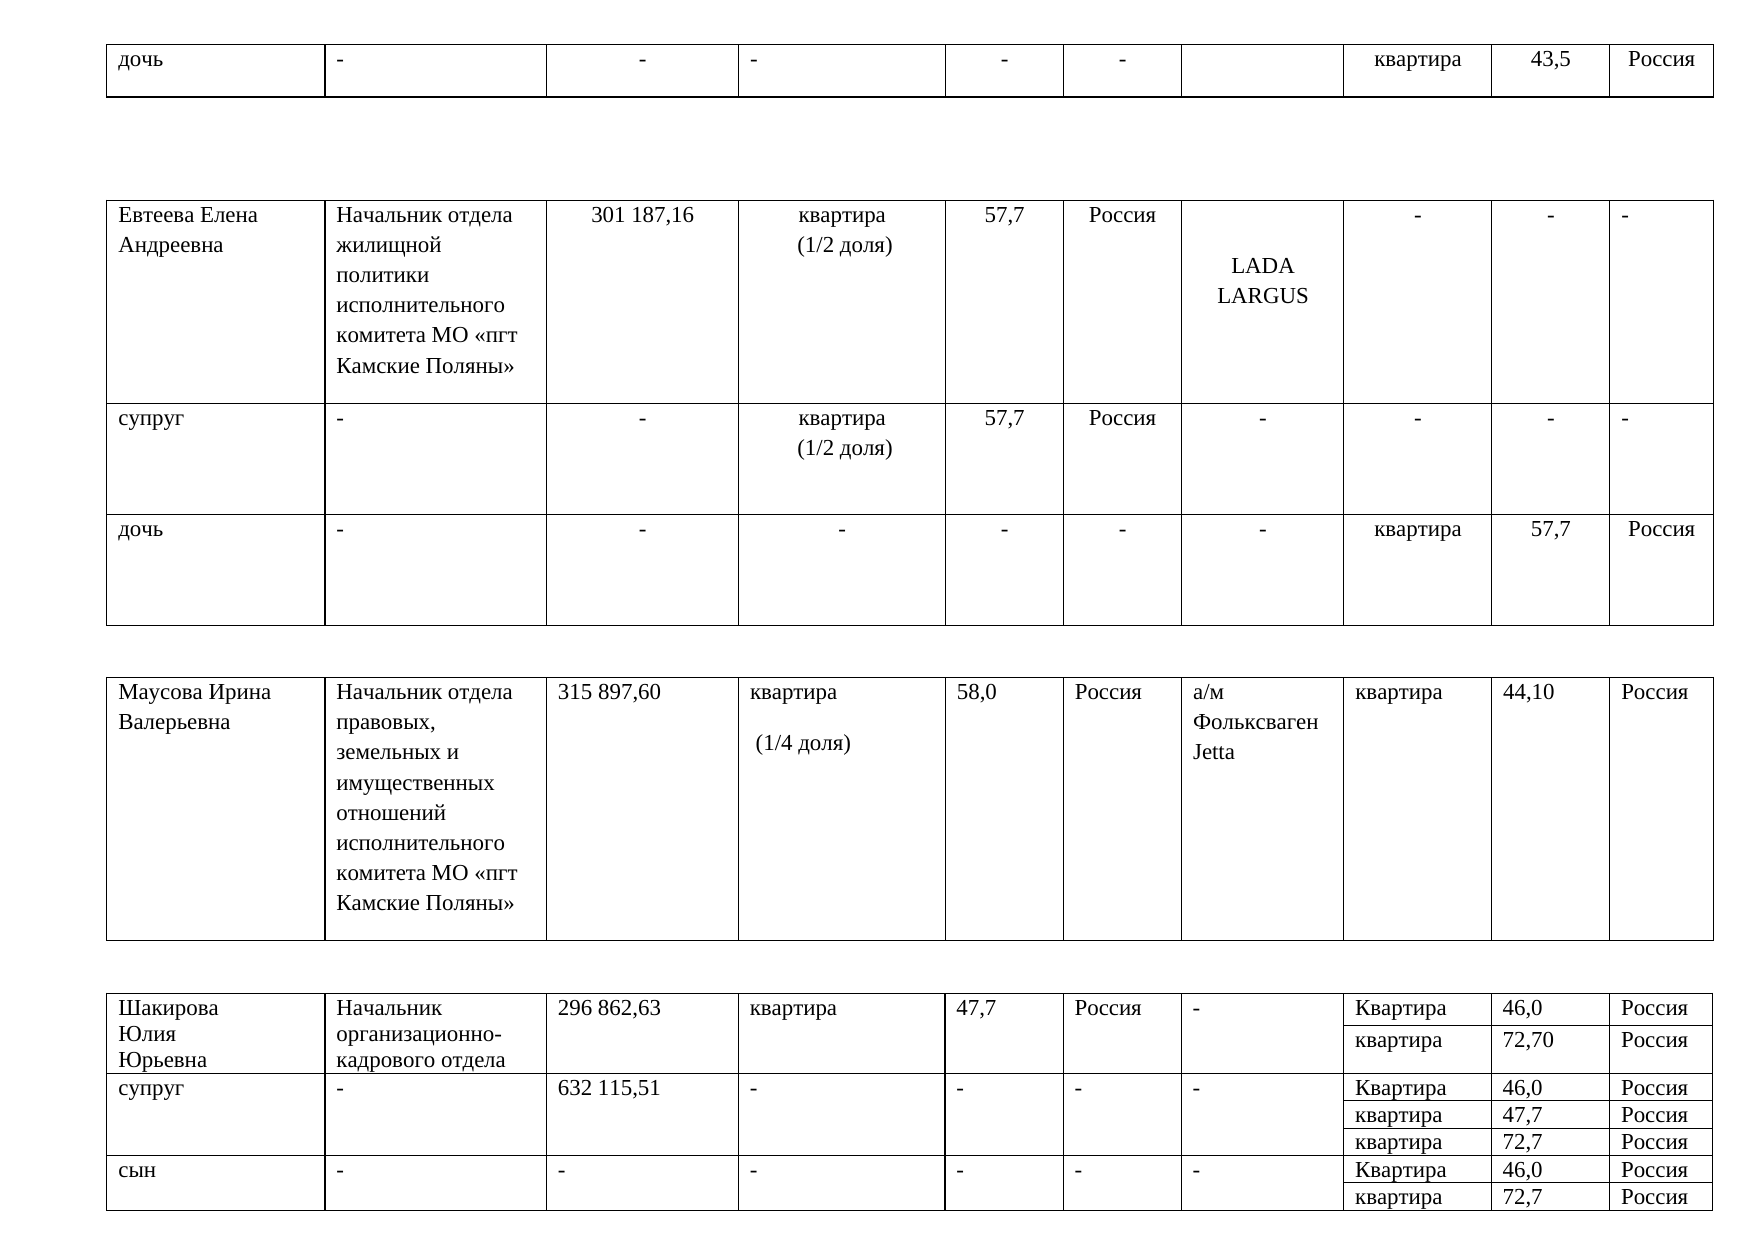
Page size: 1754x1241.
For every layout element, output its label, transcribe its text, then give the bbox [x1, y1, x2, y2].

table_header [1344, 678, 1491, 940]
table_cell - [547, 515, 738, 625]
table_header Евтеева Елена Андреевна [107, 201, 324, 403]
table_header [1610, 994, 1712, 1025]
table_header - [1344, 201, 1491, 403]
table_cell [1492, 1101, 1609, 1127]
table_header 57,7 [946, 201, 1063, 403]
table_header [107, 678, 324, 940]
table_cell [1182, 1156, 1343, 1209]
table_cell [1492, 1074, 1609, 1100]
table_cell квартира (1/2 доля) [739, 404, 945, 514]
table_cell - [1182, 404, 1343, 514]
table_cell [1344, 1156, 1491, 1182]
table_cell - [326, 515, 546, 625]
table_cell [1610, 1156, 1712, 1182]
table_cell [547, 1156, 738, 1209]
table_header 301 187,16 [547, 201, 738, 403]
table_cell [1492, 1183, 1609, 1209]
table_cell - [326, 45, 546, 96]
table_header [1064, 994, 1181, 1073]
table_cell - [326, 404, 546, 514]
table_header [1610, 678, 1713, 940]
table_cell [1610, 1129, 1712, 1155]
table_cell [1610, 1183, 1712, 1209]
table_header Россия [1064, 201, 1181, 403]
table_cell 57,7 [946, 404, 1063, 514]
table_cell - [547, 45, 738, 96]
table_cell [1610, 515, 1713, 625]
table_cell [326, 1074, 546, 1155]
table_cell Россия [1064, 404, 1181, 514]
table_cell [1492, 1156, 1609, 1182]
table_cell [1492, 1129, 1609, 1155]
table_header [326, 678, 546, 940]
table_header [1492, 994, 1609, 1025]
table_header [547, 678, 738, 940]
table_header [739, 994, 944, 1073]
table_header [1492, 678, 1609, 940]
table_header LADA LARGUS [1182, 201, 1343, 403]
table_header - [1610, 201, 1713, 403]
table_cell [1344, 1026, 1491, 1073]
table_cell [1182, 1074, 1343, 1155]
table_cell 43,5 [1492, 45, 1609, 96]
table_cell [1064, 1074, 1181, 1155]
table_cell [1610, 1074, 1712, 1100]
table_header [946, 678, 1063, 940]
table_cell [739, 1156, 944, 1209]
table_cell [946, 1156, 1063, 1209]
table_cell - [1610, 404, 1713, 514]
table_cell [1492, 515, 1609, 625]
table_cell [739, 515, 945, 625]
table_cell - [739, 45, 945, 96]
table_cell - [1064, 45, 1181, 96]
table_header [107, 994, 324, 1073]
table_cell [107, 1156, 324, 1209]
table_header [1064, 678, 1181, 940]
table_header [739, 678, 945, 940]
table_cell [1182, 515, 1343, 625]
table_cell - [547, 404, 738, 514]
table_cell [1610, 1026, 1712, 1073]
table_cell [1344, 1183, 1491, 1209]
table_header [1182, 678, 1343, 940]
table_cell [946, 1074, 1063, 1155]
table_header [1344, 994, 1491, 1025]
table_cell супруг [107, 404, 324, 514]
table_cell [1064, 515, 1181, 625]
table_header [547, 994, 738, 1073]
table_cell - [946, 45, 1063, 96]
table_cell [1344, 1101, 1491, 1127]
table_cell квартира [1344, 45, 1491, 96]
table_cell дочь [107, 515, 324, 625]
table_header - [1492, 201, 1609, 403]
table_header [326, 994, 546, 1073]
table_cell - [1492, 404, 1609, 514]
table_cell дочь [107, 45, 324, 96]
table_header квартира (1/2 доля) [739, 201, 945, 403]
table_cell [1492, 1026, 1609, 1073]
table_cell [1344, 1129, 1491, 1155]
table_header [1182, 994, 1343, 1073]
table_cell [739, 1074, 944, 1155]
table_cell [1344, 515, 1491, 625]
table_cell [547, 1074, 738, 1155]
table_cell [1182, 45, 1343, 96]
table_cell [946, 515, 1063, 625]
table_cell Россия [1610, 45, 1713, 96]
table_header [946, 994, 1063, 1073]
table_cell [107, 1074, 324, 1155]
table_header Начальник отдела жилищной политики исполнительного комитета МО «пгт Камские Поляны» [326, 201, 546, 403]
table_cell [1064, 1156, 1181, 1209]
table_cell - [1344, 404, 1491, 514]
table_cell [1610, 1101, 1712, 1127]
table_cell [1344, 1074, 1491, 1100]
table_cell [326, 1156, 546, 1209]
